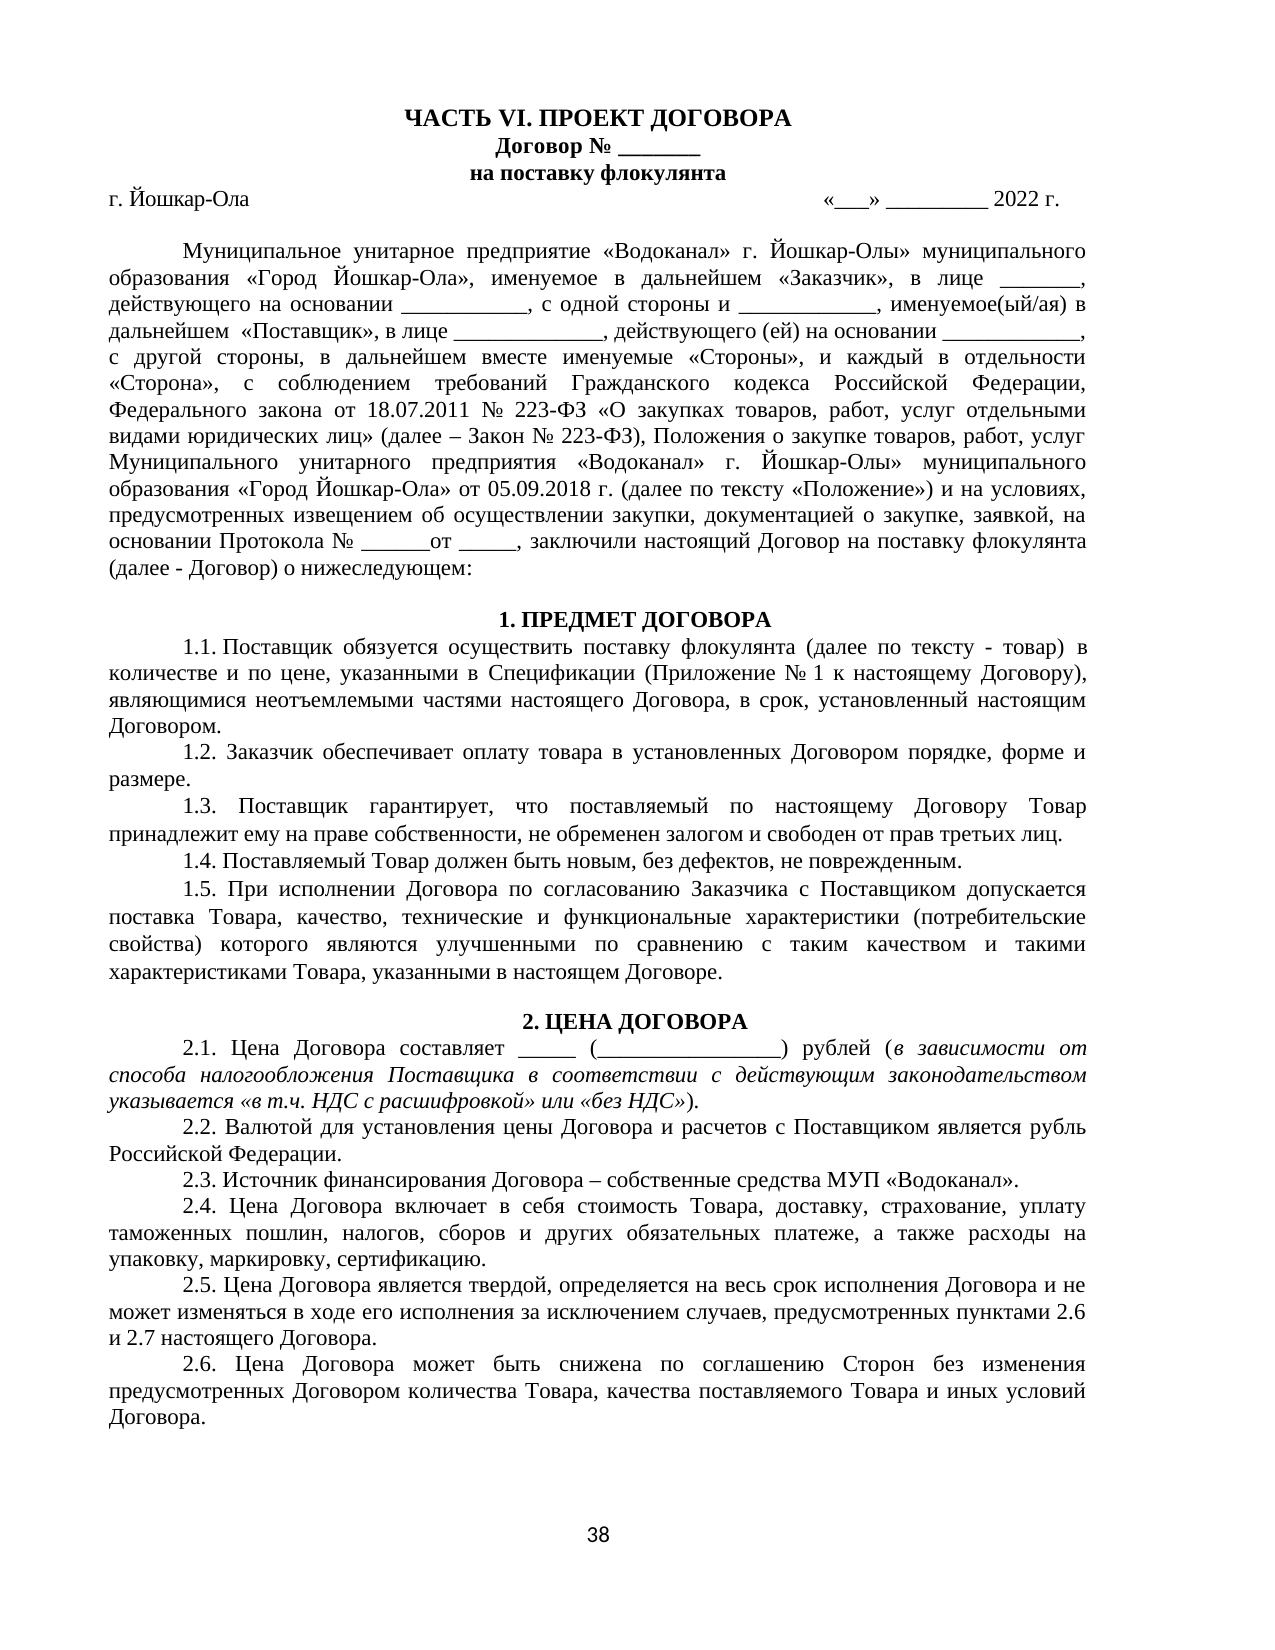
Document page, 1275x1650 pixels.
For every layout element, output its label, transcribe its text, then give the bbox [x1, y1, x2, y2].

text Договор № _______ на поставку флокулянта [108, 132, 1087, 185]
text ЧАСТЬ VI. ПРОЕКТ ДОГОВОРА [108, 103, 1087, 132]
text 2.1. Цена Договора составляет _____ (________________) рублей (в зависимости от способа налогообложения Поставщика в соответствии с действующим законодательством указывается «в т.ч. НДС с расшифровкой» или «без НДС»). [108, 1034, 1087, 1113]
text 2. ЦЕНА ДОГОВОРА [108, 1008, 1087, 1034]
text 1. ПРЕДМЕТ ДОГОВОРА [108, 607, 1087, 633]
text 1.4. Поставляемый Товар должен быть новым, без дефектов, не поврежденным. [108, 846, 1087, 874]
text 2.3. Источник финансирования Договора – собственные средства МУП «Водоканал». [108, 1166, 1087, 1192]
text 2.2. Валютой для установления цены Договора и расчетов с Поставщиком является рубль Российской Федерации. [108, 1113, 1087, 1166]
text 1.1. Поставщик обязуется осуществить поставку флокулянта (далее по тексту - товар) в количестве и по цене, указанными в Спецификации (Приложение № 1 к настоящему Договору), являющимися неотъемлемыми частями настоящего Договора, в срок, установленный настоящим Договором. [108, 633, 1087, 738]
text 2.5. Цена Договора является твердой, определяется на весь срок исполнения Договора и не может изменяться в ходе его исполнения за исключением случаев, предусмотренных пунктами 2.6 и 2.7 настоящего Договора. [108, 1271, 1087, 1351]
text Муниципальное унитарное предприятие «Водоканал» г. Йошкар-Олы» муниципального образования «Город Йошкар-Ола», именуемое в дальнейшем «Заказчик», в лице _______, действующего на основании ___________, с одной стороны и ____________, именуемое(ый/ая) в дальнейшем «Поставщик», в лице _____________, действующего (ей) на основании ____________, с другой стороны, в дальнейшем вместе именуемые «Стороны», и каждый в отдельности «Сторона», с соблюдением требований Гражданского кодекса Российской Федерации, Федерального закона от 18.07.2011 № 223-ФЗ «О закупках товаров, работ, услуг отдельными видами юридических лиц» (далее – Закон № 223-ФЗ), Положения о закупке товаров, работ, услуг Муниципального унитарного предприятия «Водоканал» г. Йошкар-Олы» муниципального образования «Город Йошкар-Ола» от 05.09.2018 г. (далее по тексту «Положение») и на условиях, предусмотренных извещением об осуществлении закупки, документацией о закупке, заявкой, на основании Протокола № ______от _____, заключили настоящий Договор на поставку флокулянта (далее - Договор) о нижеследующем: [108, 238, 1087, 580]
text 1.2. Заказчик обеспечивает оплату товара в установленных Договором порядке, форме и размере. [108, 738, 1087, 791]
text 1.5. При исполнении Договора по согласованию Заказчика с Поставщиком допускается поставка Товара, качество, технические и функциональные характеристики (потребительские свойства) которого являются улучшенными по сравнению с таким качеством и такими характеристиками Товара, указанными в настоящем Договоре. [108, 874, 1087, 984]
text г. Йошкар-Ола «___» _________ 2022 г. [108, 185, 1087, 211]
text 2.6. Цена Договора может быть снижена по соглашению Сторон без изменения предусмотренных Договором количества Товара, качества поставляемого Товара и иных условий Договора. [108, 1351, 1087, 1429]
text 1.3. Поставщик гарантирует, что поставляемый по настоящему Договору Товар принадлежит ему на праве собственности, не обременен залогом и свободен от прав третьих лиц. [108, 791, 1087, 846]
text 2.4. Цена Договора включает в себя стоимость Товара, доставку, страхование, уплату таможенных пошлин, налогов, сборов и других обязательных платеже, а также расходы на упаковку, маркировку, сертификацию. [108, 1192, 1087, 1271]
